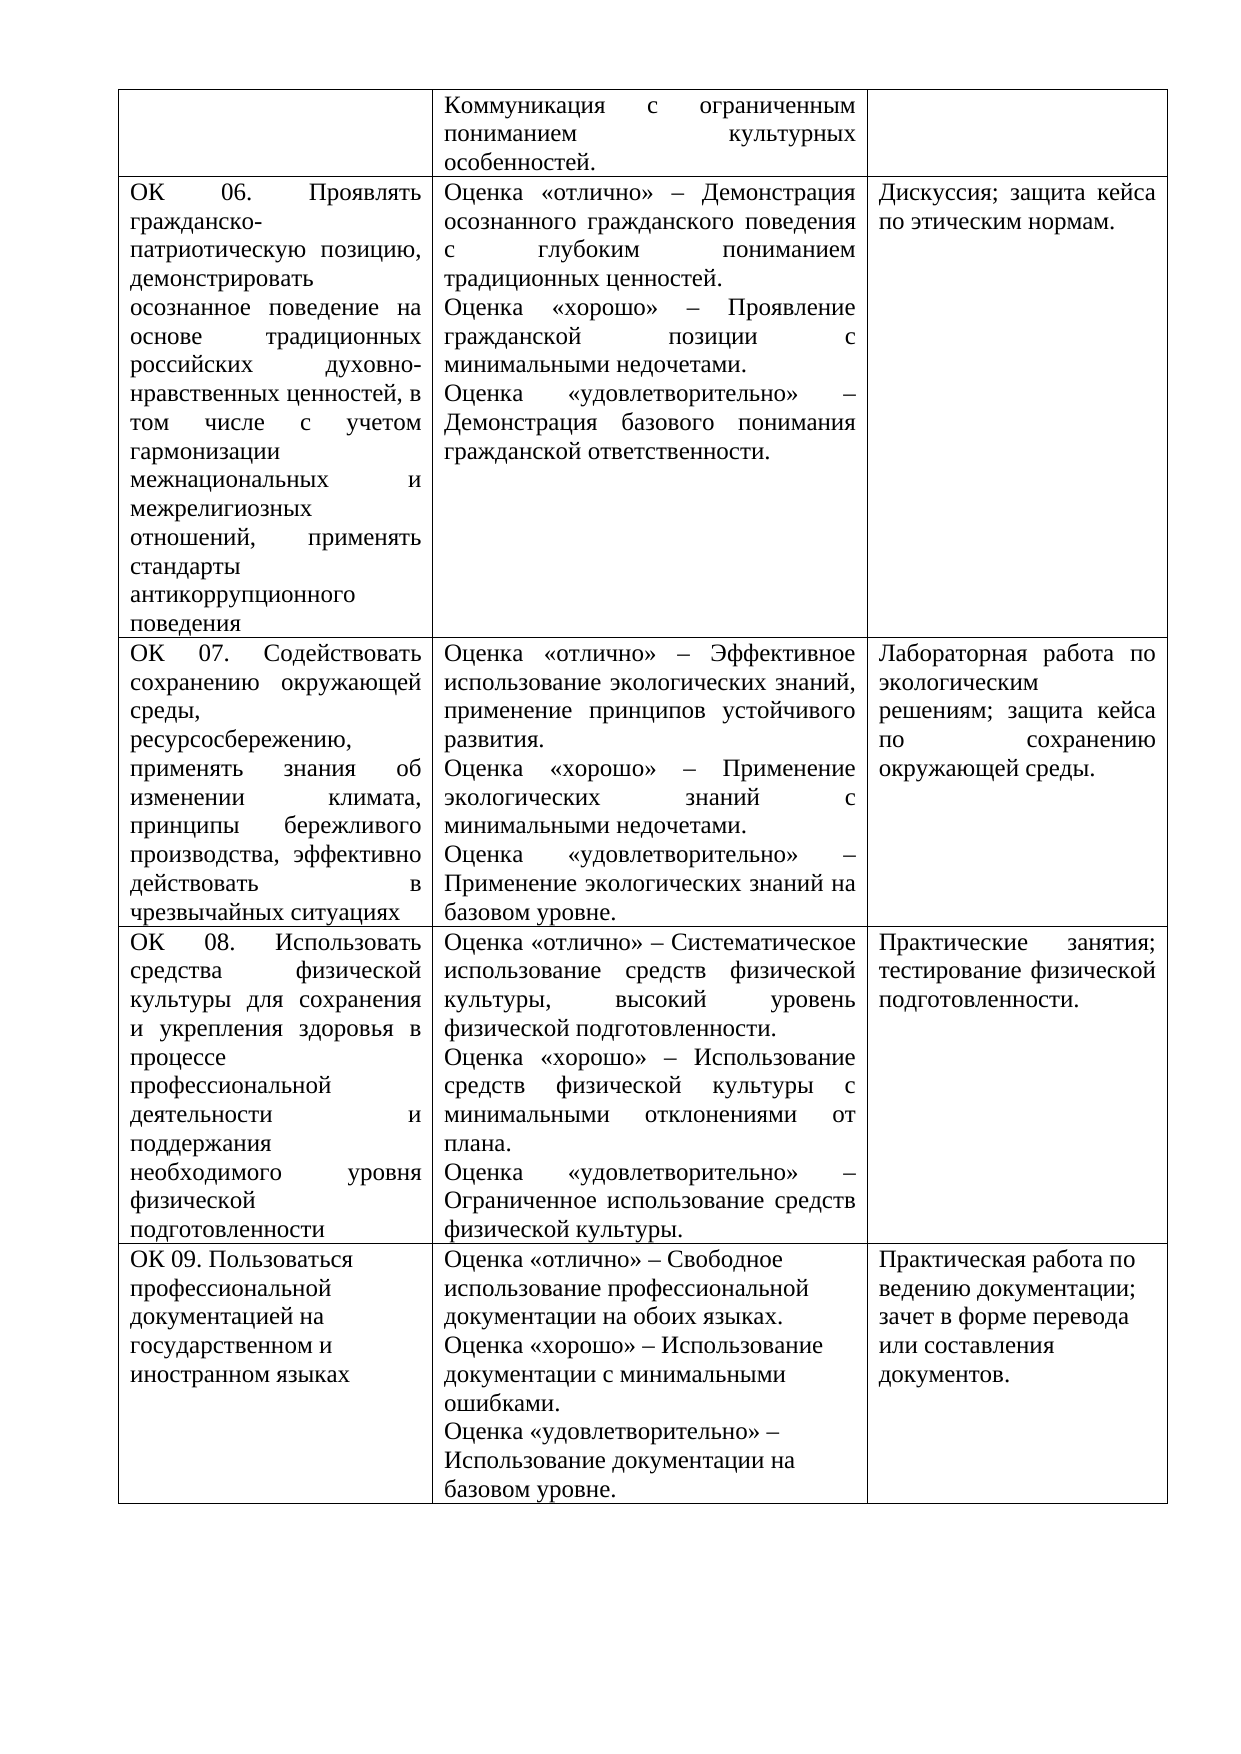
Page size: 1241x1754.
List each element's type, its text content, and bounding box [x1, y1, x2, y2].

table_cell ОК 08. Использовать средства физической культуры для сохранения и укрепления здоровья в процессе профессиональной деятельности и поддержания необходимого уровня физической подготовленности [119, 927, 432, 1243]
table_cell ОК 09. Пользоваться профессиональной документацией на государственном и иностранном языках [119, 1244, 432, 1503]
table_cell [868, 90, 1167, 176]
table_cell ОК 06. Проявлять гражданско-патриотическую позицию, демонстрировать осознанное поведение на основе традиционных российских духовно-нравственных ценностей, в том числе с учетом гармонизации межнациональных и межрелигиозных отношений, применять стандарты антикоррупционного поведения [119, 177, 432, 637]
table_cell Дискуссия; защита кейса по этическим нормам. [868, 177, 1167, 637]
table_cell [433, 90, 867, 176]
table_cell Практическая работа по ведению документации; зачет в форме перевода или составления документов. [868, 1244, 1167, 1503]
table_cell Оценка «отлично» – Свободное использование профессиональной документации на обоих языках. Оценка «хорошо» – Использование документации с минимальными ошибками. Оценка «удовлетворительно» – Использование документации на базовом уровне. [433, 1244, 867, 1503]
table_cell Оценка «отлично» – Систематическое использование средств физической культуры, высокий уровень физической подготовленности. Оценка «хорошо» – Использование средств физической культуры с минимальными отклонениями от плана. Оценка «удовлетворительно» – Ограниченное использование средств физической культуры. [433, 927, 867, 1243]
table_cell Практические занятия; тестирование физической подготовленности. [868, 927, 1167, 1243]
table_cell Оценка «отлично» – Эффективное использование экологических знаний, применение принципов устойчивого развития. Оценка «хорошо» – Применение экологических знаний с минимальными недочетами. Оценка «удовлетворительно» – Применение экологических знаний на базовом уровне. [433, 638, 867, 926]
table_cell Лабораторная работа по экологическим решениям; защита кейса по сохранению окружающей среды. [868, 638, 1167, 926]
table_cell Оценка «отлично» – Демонстрация осознанного гражданского поведения с глубоким пониманием традиционных ценностей. Оценка «хорошо» – Проявление гражданской позиции с минимальными недочетами. Оценка «удовлетворительно» – Демонстрация базового понимания гражданской ответственности. [433, 177, 867, 637]
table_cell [119, 90, 432, 176]
table_cell ОК 07. Содействовать сохранению окружающей среды, ресурсосбережению, применять знания об изменении климата, принципы бережливого производства, эффективно действовать в чрезвычайных ситуациях [119, 638, 432, 926]
